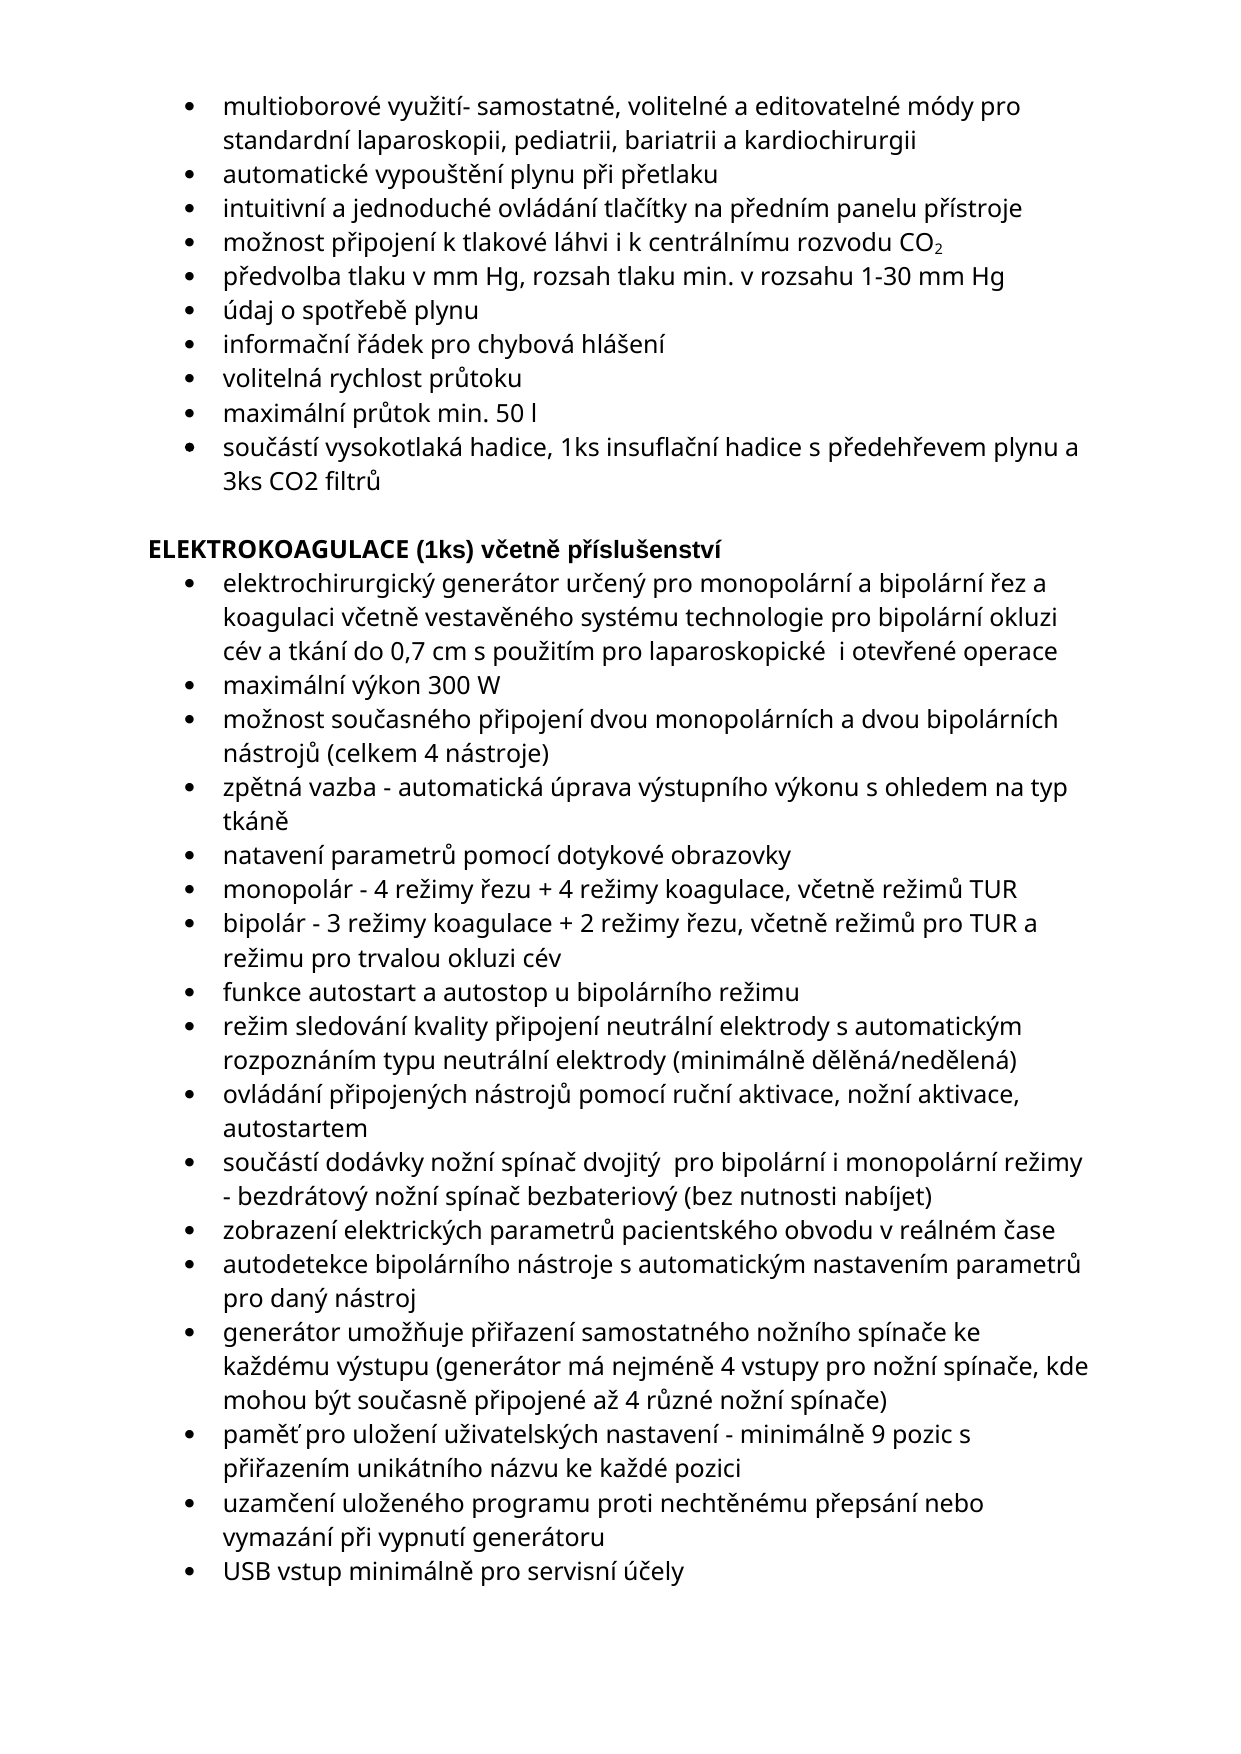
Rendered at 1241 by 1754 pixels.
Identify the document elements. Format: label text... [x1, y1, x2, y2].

list ovládání připojených nástrojů pomocí ruční aktivace, nožní aktivace, autostartem [185, 1076, 1093, 1144]
text ELEKTROKOAGULACE (1ks) včetně příslušenství [148, 531, 1093, 566]
list maximální průtok min. 50 l [185, 395, 1093, 429]
list maximální výkon 300 W [185, 668, 1093, 702]
list uzamčení uloženého programu proti nechtěnému přepsání nebo vymazání při vypnutí generátoru [185, 1485, 1093, 1553]
list volitelná rychlost průtoku [185, 361, 1093, 395]
list údaj o spotřebě plynu [185, 293, 1093, 327]
list bipolár - 3 režimy koagulace + 2 režimy řezu, včetně režimů pro TUR a režimu pro trvalou okluzi cév [185, 906, 1093, 974]
list paměť pro uložení uživatelských nastavení - minimálně 9 pozic s přiřazením unikátního názvu ke každé pozici [185, 1417, 1093, 1485]
list USB vstup minimálně pro servisní účely [185, 1553, 1093, 1587]
list možnost připojení k tlakové láhvi i k centrálnímu rozvodu CO2 [185, 225, 1093, 259]
list generátor umožňuje přiřazení samostatného nožního spínače ke každému výstupu (generátor má nejméně 4 vstupy pro nožní spínače, kde mohou být současně připojené až 4 různé nožní spínače) [185, 1315, 1093, 1417]
list elektrochirurgický generátor určený pro monopolární a bipolární řez a koagulaci včetně vestavěného systému technologie pro bipolární okluzi cév a tkání do 0,7 cm s použitím pro laparoskopické i otevřené operace [185, 566, 1093, 668]
list zpětná vazba - automatická úprava výstupního výkonu s ohledem na typ tkáně [185, 770, 1093, 838]
list intuitivní a jednoduché ovládání tlačítky na předním panelu přístroje [185, 191, 1093, 225]
list režim sledování kvality připojení neutrální elektrody s automatickým rozpoznáním typu neutrální elektrody (minimálně dělěná/nedělená) [185, 1008, 1093, 1076]
list předvolba tlaku v mm Hg, rozsah tlaku min. v rozsahu 1-30 mm Hg [185, 259, 1093, 293]
list součástí dodávky nožní spínač dvojitý pro bipolární i monopolární režimy - bezdrátový nožní spínač bezbateriový (bez nutnosti nabíjet) [185, 1144, 1093, 1213]
list možnost současného připojení dvou monopolárních a dvou bipolárních nástrojů (celkem 4 nástroje) [185, 702, 1093, 770]
list multioborové využití- samostatné, volitelné a editovatelné módy pro standardní laparoskopii, pediatrii, bariatrii a kardiochirurgii [185, 89, 1093, 157]
list funkce autostart a autostop u bipolárního režimu [185, 974, 1093, 1008]
list informační řádek pro chybová hlášení [185, 327, 1093, 361]
list součástí vysokotlaká hadice, 1ks insuflační hadice s předehřevem plynu a 3ks CO2 filtrů [185, 429, 1093, 497]
list automatické vypouštění plynu při přetlaku [185, 157, 1093, 191]
list zobrazení elektrických parametrů pacientského obvodu v reálném čase [185, 1213, 1093, 1247]
list natavení parametrů pomocí dotykové obrazovky [185, 838, 1093, 872]
list autodetekce bipolárního nástroje s automatickým nastavením parametrů pro daný nástroj [185, 1247, 1093, 1315]
list monopolár - 4 režimy řezu + 4 režimy koagulace, včetně režimů TUR [185, 872, 1093, 906]
